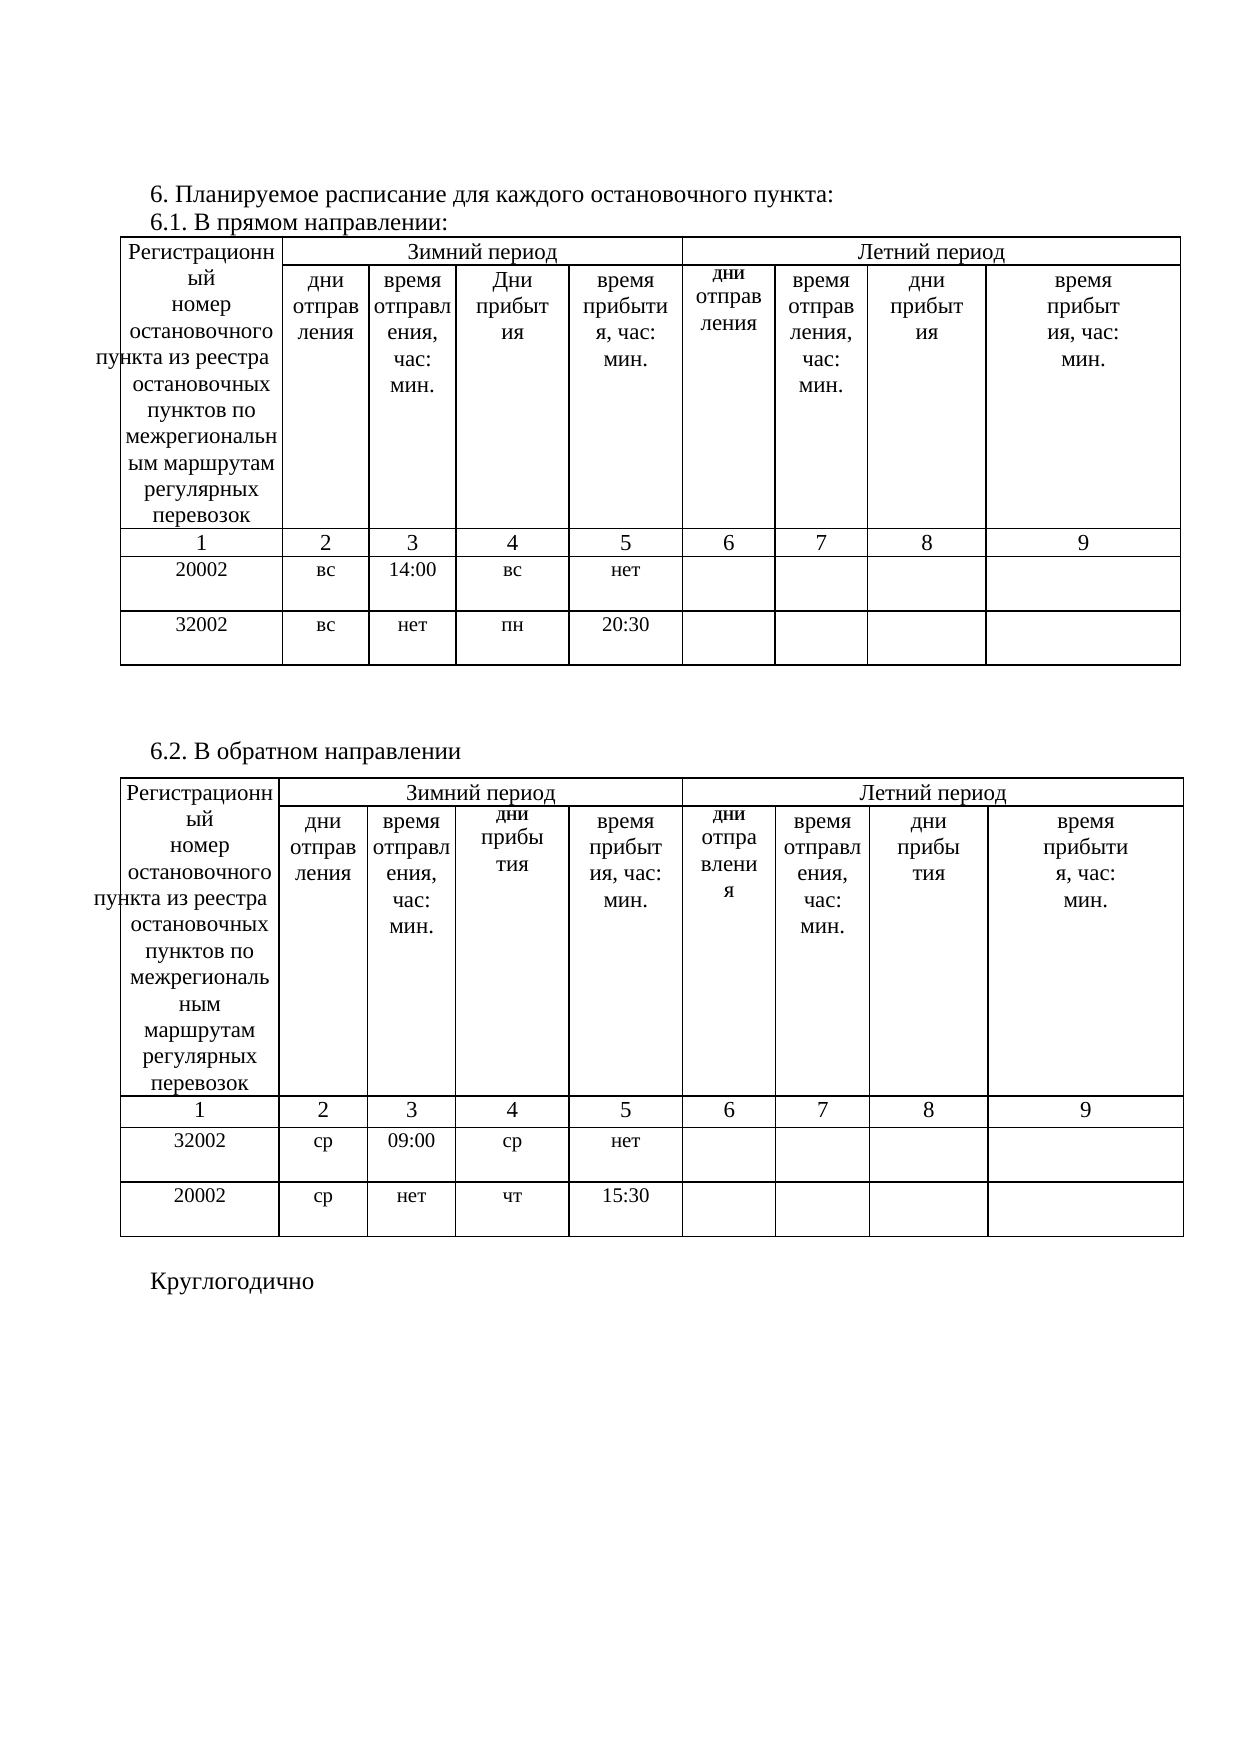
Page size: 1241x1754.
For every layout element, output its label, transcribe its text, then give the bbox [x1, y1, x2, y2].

table_cell 7 [776, 1097, 869, 1127]
table_cell пн [457, 612, 568, 664]
table_cell 7 [776, 529, 867, 556]
table_cell ср [280, 1128, 367, 1181]
table_cell 8 [870, 1097, 987, 1127]
table_cell 9 [989, 1097, 1183, 1127]
table_cell 20002 [121, 557, 282, 610]
table_cell 8 [868, 529, 985, 556]
table_cell 4 [457, 529, 568, 556]
table_cell время прибыти я, час: мин. [989, 807, 1183, 1095]
table_header Зимний период [283, 238, 682, 264]
table_cell 9 [987, 529, 1180, 556]
table_cell 6 [683, 1097, 775, 1127]
table_cell 32002 [121, 612, 282, 664]
table_cell [987, 612, 1180, 664]
table_cell нет [368, 1183, 455, 1236]
table_header Регистрационный номер остановочного пункта из реестра остановочных пунктов по межрегиональным маршрутам регулярных перевозок [121, 779, 278, 1095]
table_cell [989, 1128, 1183, 1181]
table_cell [868, 557, 985, 610]
table_cell [870, 1183, 987, 1236]
table_header Регистрационный номер остановочного пункта из реестра остановочных пунктов по межрегиональным маршрутам регулярных перевозок [121, 238, 282, 528]
table_cell 2 [283, 529, 368, 556]
table_cell ДНИ отправ ления [683, 266, 774, 528]
table_cell время прибыт ия, час: мин. [987, 266, 1180, 528]
table_cell чт [456, 1183, 568, 1236]
table_cell [776, 1128, 869, 1181]
table_cell дни прибыт ия [868, 266, 985, 528]
text 6.1. В прямом направлении: [150, 207, 1090, 236]
table_cell нет [570, 1128, 682, 1181]
table_cell время прибыт ия, час: мин. [570, 807, 682, 1095]
table_cell ДНИ прибы тия [456, 807, 568, 1095]
table_cell 20:30 [570, 612, 682, 664]
table_cell ср [280, 1183, 367, 1236]
table_cell 15:30 [570, 1183, 682, 1236]
table_cell 4 [456, 1097, 568, 1127]
table_cell время отправл ения, час: мин. [370, 266, 455, 528]
table_cell 5 [570, 529, 682, 556]
table_cell 1 [121, 529, 282, 556]
table_cell 14:00 [370, 557, 455, 610]
table_cell нет [570, 557, 682, 610]
text 6. Планируемое расписание для каждого остановочного пункта: [150, 179, 1090, 207]
table_cell 09:00 [368, 1128, 455, 1181]
table_cell ДНИ отпра влени я [683, 807, 775, 1095]
table_cell [683, 1128, 775, 1181]
table_cell [776, 557, 867, 610]
table_cell 6 [683, 529, 774, 556]
table_cell 32002 [121, 1128, 278, 1181]
table_cell [987, 557, 1180, 610]
table_cell [868, 612, 985, 664]
table_cell [989, 1183, 1183, 1236]
table_cell время отправл ения, час: мин. [368, 807, 455, 1095]
table_header Летний период [683, 238, 1180, 264]
table_cell дни прибы тия [870, 807, 987, 1095]
table_cell 3 [368, 1097, 455, 1127]
table_cell [776, 1183, 869, 1236]
table_cell дни отправ ления [283, 266, 368, 528]
text 6.2. В обратном направлении [150, 736, 1090, 765]
table_cell вс [283, 612, 368, 664]
table_cell [683, 612, 774, 664]
table_cell время отправ ления, час: мин. [776, 266, 867, 528]
table_cell нет [370, 612, 455, 664]
table_cell 1 [121, 1097, 278, 1127]
table_cell вс [283, 557, 368, 610]
table_cell 3 [370, 529, 455, 556]
table_cell [683, 557, 774, 610]
table_cell 20002 [121, 1183, 278, 1236]
table_cell [683, 1183, 775, 1236]
table_header Зимний период [280, 779, 682, 805]
table_cell ср [456, 1128, 568, 1181]
text Круглогодично [150, 1266, 1090, 1295]
table_cell время отправл ения, час: мин. [776, 807, 869, 1095]
table_cell Дни прибыт ия [457, 266, 568, 528]
table_cell время прибыти я, час: мин. [570, 266, 682, 528]
table_cell 2 [280, 1097, 367, 1127]
table_cell [870, 1128, 987, 1181]
table_cell [776, 612, 867, 664]
table_cell вс [457, 557, 568, 610]
table_cell 5 [570, 1097, 682, 1127]
table_cell дни отправ ления [280, 807, 367, 1095]
table_header Летний период [683, 779, 1183, 805]
